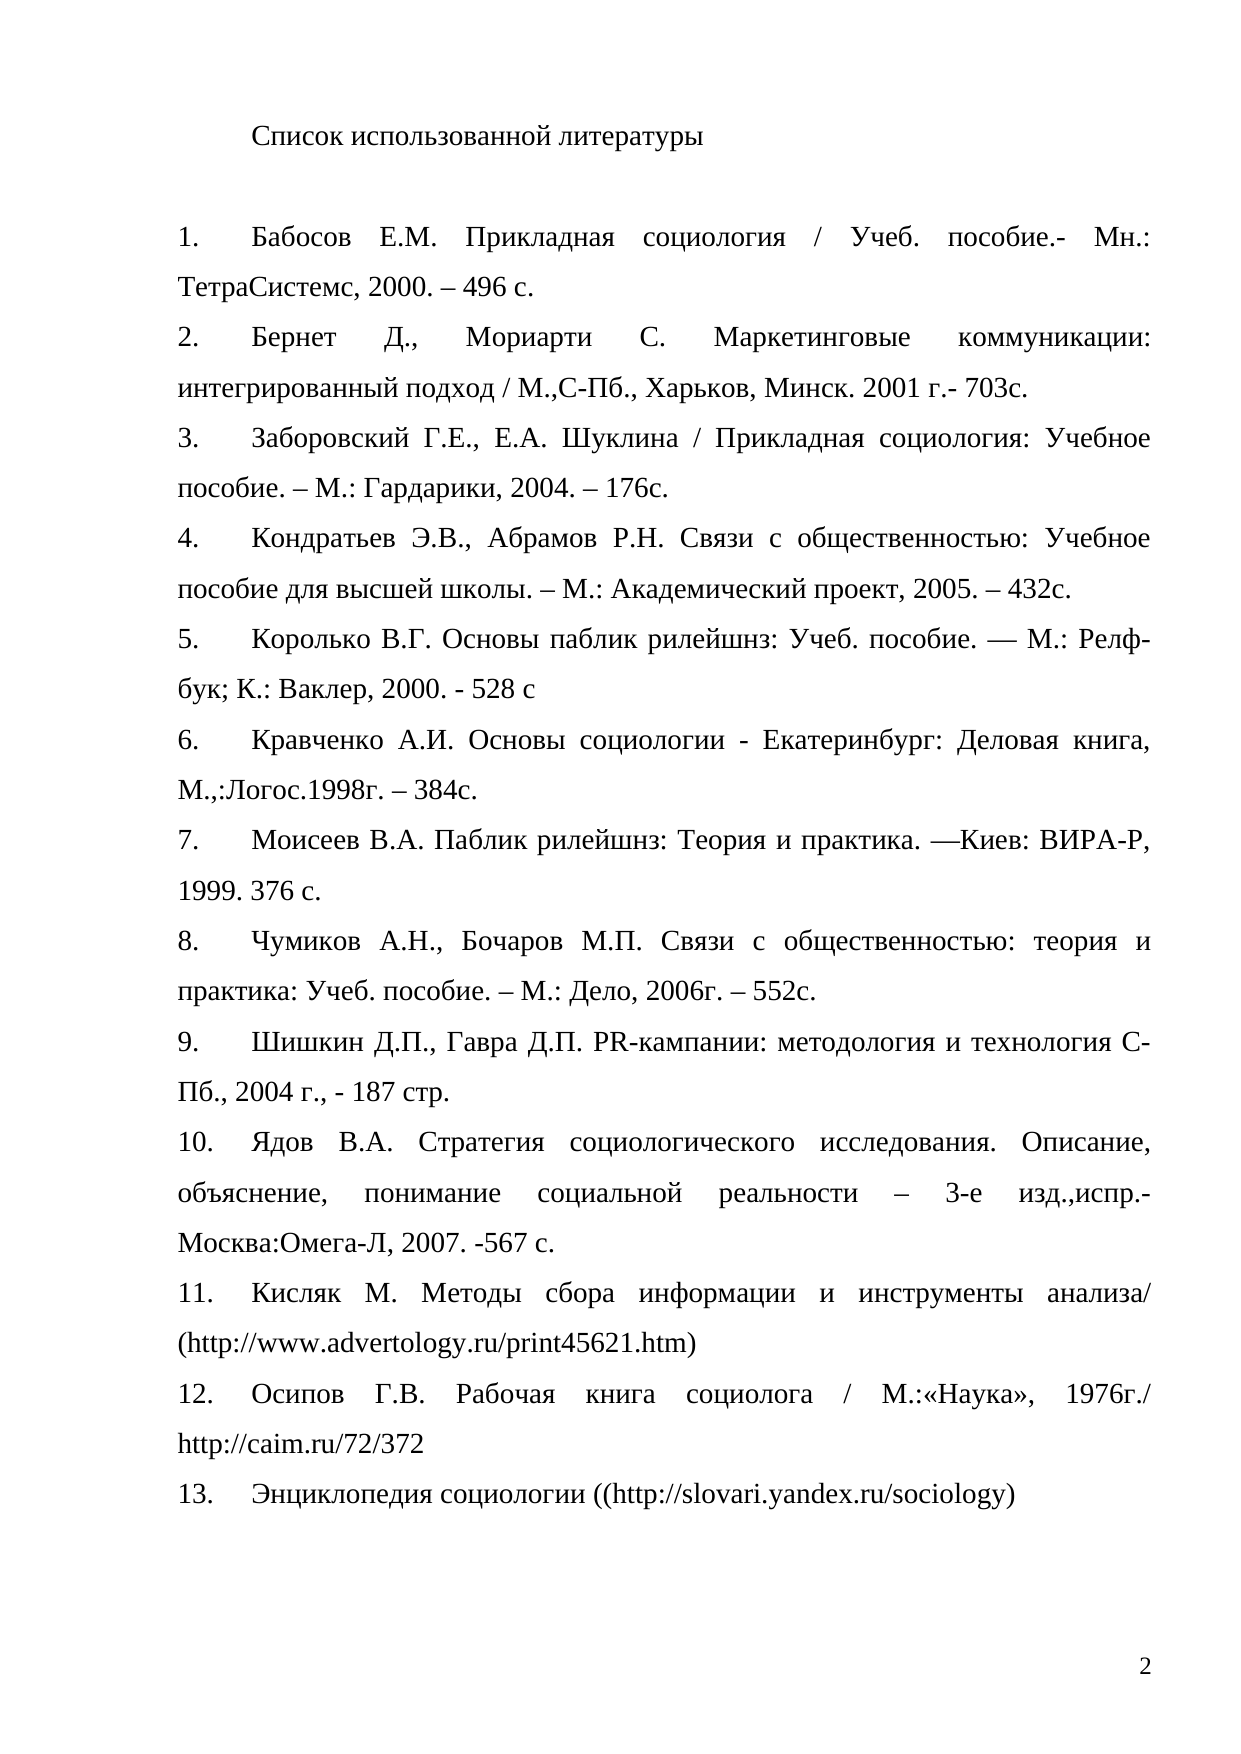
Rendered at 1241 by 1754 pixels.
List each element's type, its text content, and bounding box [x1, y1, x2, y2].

list Королько В.Г. Основы паблик рилейшнз: Учеб. пособие. — М.: Релф-бук; К.: Ваклер, 2000. - 528 с [177, 621, 1152, 705]
list Ядов В.А. Стратегия социологического исследования. Описание, объяснение, понимание социальной реальности – 3-е изд.,испр.- Москва:Омега-Л, 2007. -567 c. [177, 1124, 1152, 1258]
list Кисляк М. Методы сбора информации и инструменты анализа/ (http://www.advertology.ru/print45621.htm) [177, 1275, 1152, 1359]
list Шишкин Д.П., Гавра Д.П. PR-кампании: методология и технология С-Пб., 2004 г., - 187 стр. [177, 1024, 1152, 1108]
list Моисеев В.А. Паблик рилейшнз: Теория и практика. —Киев: ВИРА-Р, 1999. 376 с. [177, 822, 1152, 906]
text Список использованной литературы [177, 118, 1152, 152]
list Заборовский Г.Е., Е.А. Шуклина / Прикладная социология: Учебное пособие. – М.: Гардарики, 2004. – 176с. [177, 420, 1152, 504]
list Бернет Д., Мориарти С. Маркетинговые коммуникации: интегрированный подход / М.,С-Пб., Харьков, Минск. 2001 г.- 703с. [177, 319, 1152, 403]
list Чумиков А.Н., Бочаров М.П. Связи с общественностью: теория и практика: Учеб. пособие. – М.: Дело, 2006г. – 552с. [177, 923, 1152, 1007]
list Бабосов Е.М. Прикладная социология / Учеб. пособие.- Мн.: ТетраСистемс, 2000. – 496 c. [177, 219, 1152, 303]
list Энциклопедия социологии ((http://slovari.yandex.ru/sociology) [177, 1477, 1152, 1510]
list Кравченко А.И. Основы социологии - Екатеринбург: Деловая книга, М.,:Логос.1998г. – 384с. [177, 722, 1152, 806]
list Кондратьев Э.В., Абрамов Р.Н. Связи с общественностью: Учебное пособие для высшей школы. – М.: Академический проект, 2005. – 432с. [177, 521, 1152, 604]
list Осипов Г.В. Рабочая книга социолога / М.:«Наука», 1976г./ http://caim.ru/72/372 [177, 1376, 1152, 1460]
